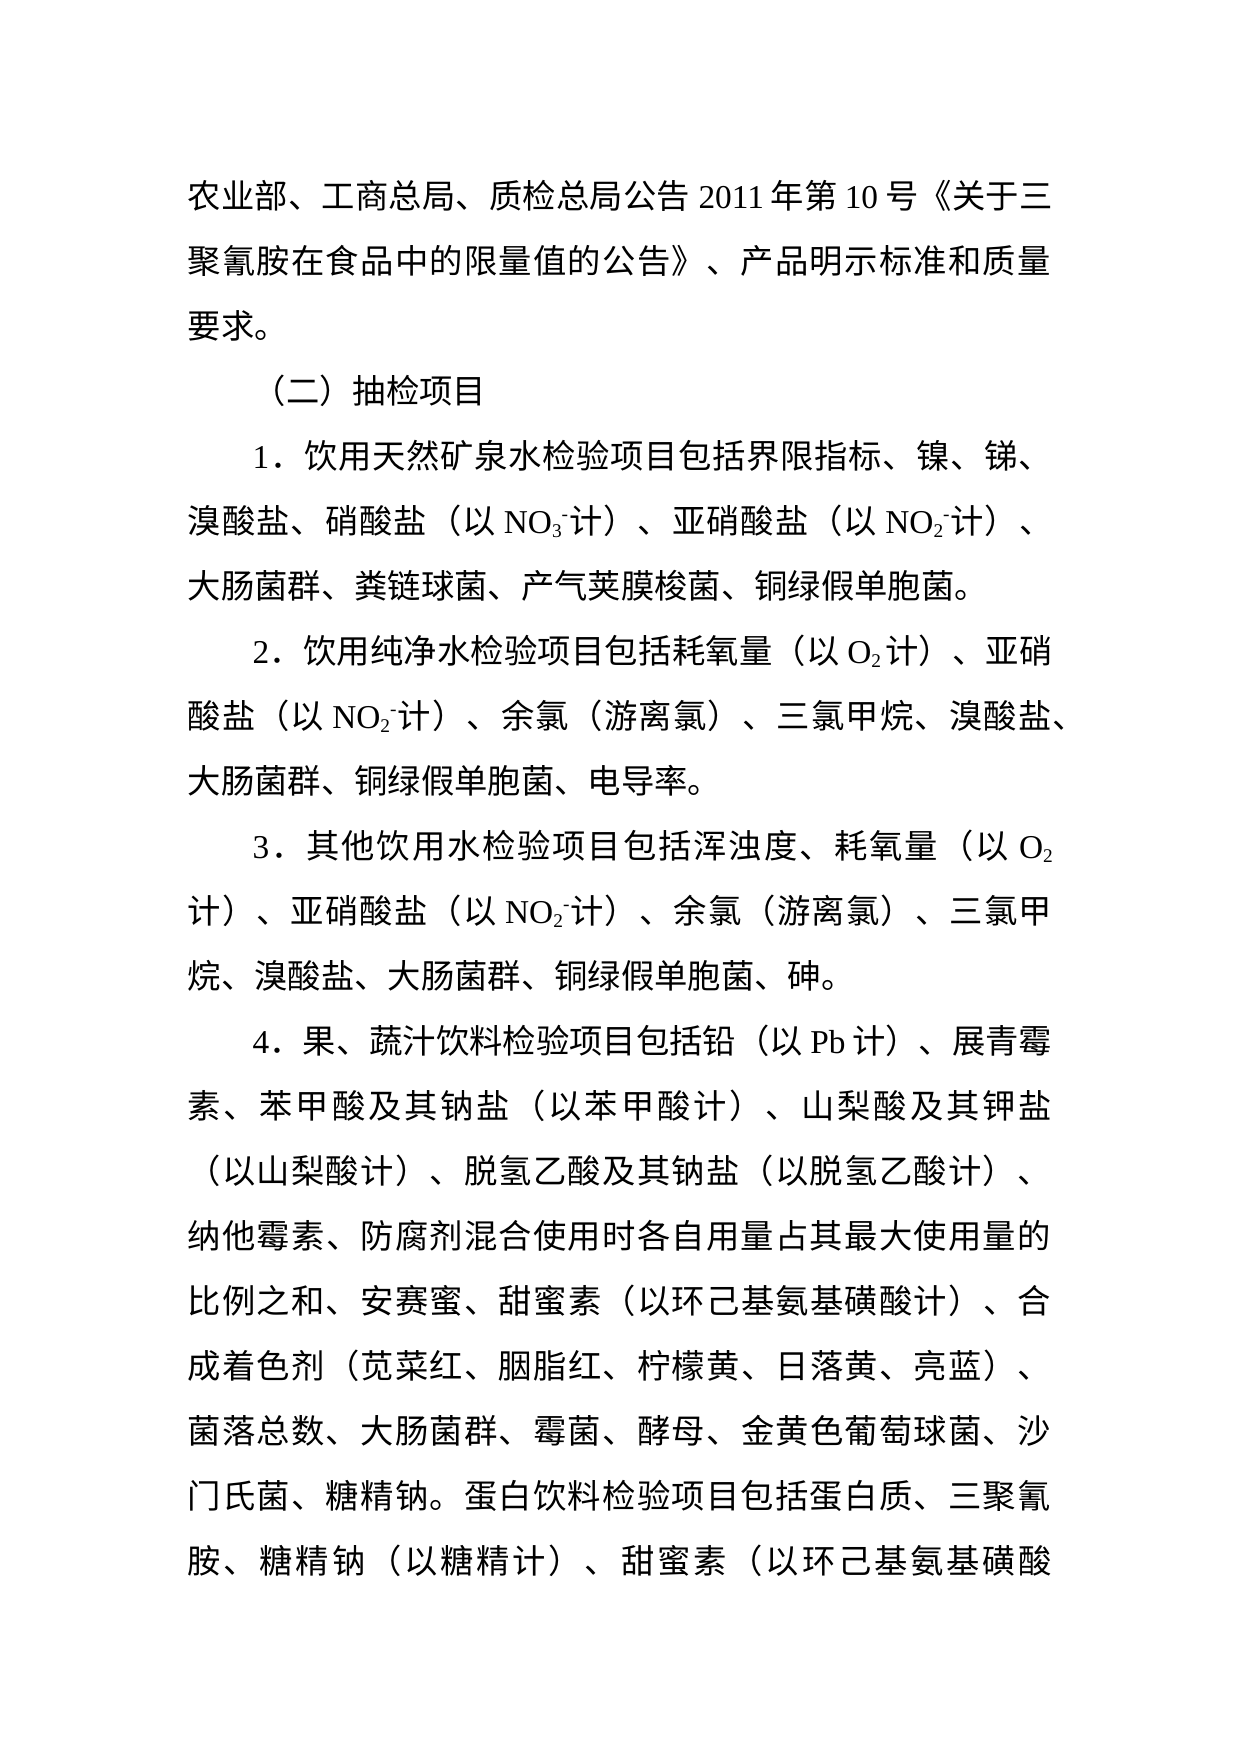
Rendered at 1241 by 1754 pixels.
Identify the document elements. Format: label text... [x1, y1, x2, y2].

list （二）抽检项目 [187, 357, 1053, 422]
text 3．其他饮用水检验项目包括浑浊度、耗氧量（以O2计）、亚硝酸盐（以NO2-计）、余氯（游离氯）、三氯甲烷、溴酸盐、大肠菌群、铜绿假单胞菌、砷。 [187, 812, 1053, 1007]
text 1．饮用天然矿泉水检验项目包括界限指标、镍、锑、溴酸盐、硝酸盐（以NO3-计）、亚硝酸盐（以NO2-计）、大肠菌群、粪链球菌、产气荚膜梭菌、铜绿假单胞菌。 [187, 422, 1053, 617]
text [187, 1007, 1053, 1592]
text 2．饮用纯净水检验项目包括耗氧量（以O2计）、亚硝酸盐（以NO2-计）、余氯（游离氯）、三氯甲烷、溴酸盐、大肠菌群、铜绿假单胞菌、电导率。 [187, 617, 1053, 812]
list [187, 162, 1053, 357]
